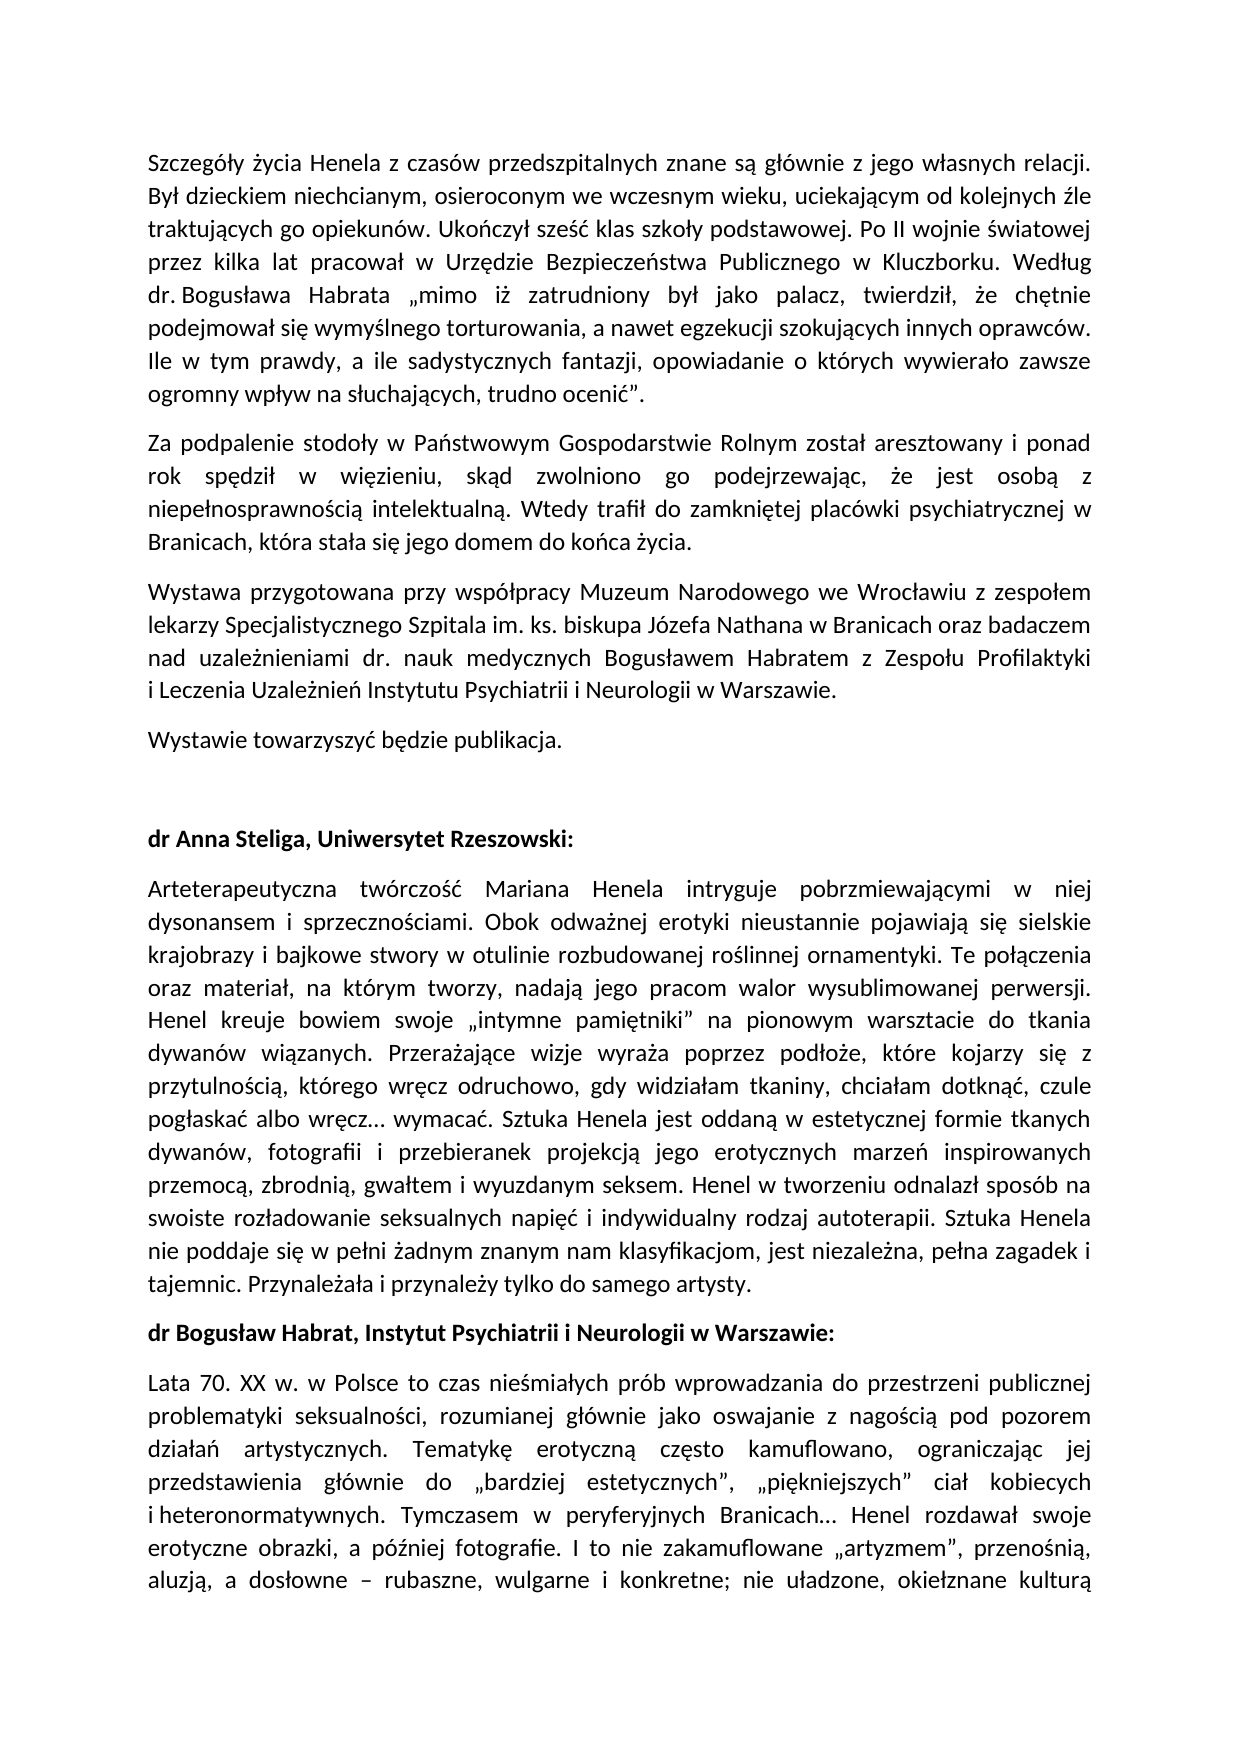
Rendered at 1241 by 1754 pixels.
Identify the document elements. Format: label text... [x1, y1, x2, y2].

text Wystawa przygotowana przy współpracy Muzeum Narodowego we Wrocławiu z zespołem lekarzy Specjalistycznego Szpitala im. ks. biskupa Józefa Nathana w Branicach oraz badaczem nad uzależnieniami dr. nauk medycznych Bogusławem Habratem z Zespołu Profilaktyki i Leczenia Uzależnień Instytutu Psychiatrii i Neurologii w Warszawie. [148, 576, 1093, 705]
text Wystawie towarzyszyć będzie publikacja. [148, 724, 1093, 755]
text dr Anna Steliga, Uniwersytet Rzeszowski: [148, 823, 1093, 854]
text dr Bogusław Habrat, Instytut Psychiatrii i Neurologii w Warszawie: [148, 1318, 1093, 1348]
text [148, 1367, 1093, 1595]
text Za podpalenie stodoły w Państwowym Gospodarstwie Rolnym został aresztowany i ponad rok spędził w więzieniu, skąd zwolniono go podejrzewając, że jest osobą z niepełnosprawnością intelektualną. Wtedy trafił do zamkniętej placówki psychiatrycznej w Branicach, która stała się jego domem do końca życia. [148, 428, 1093, 557]
text Szczegóły życia Henela z czasów przedszpitalnych znane są głównie z jego własnych relacji. Był dzieckiem niechcianym, osieroconym we wczesnym wieku, uciekającym od kolejnych źle traktujących go opiekunów. Ukończył sześć klas szkoły podstawowej. Po II wojnie światowej przez kilka lat pracował w Urzędzie Bezpieczeństwa Publicznego w Kluczborku. Według dr. Bogusława Habrata „mimo iż zatrudniony był jako palacz, twierdził, że chętnie podejmował się wymyślnego torturowania, a nawet egzekucji szokujących innych oprawców. Ile w tym prawdy, a ile sadystycznych fantazji, opowiadanie o których wywierało zawsze ogromny wpływ na słuchających, trudno ocenić”. [148, 148, 1093, 408]
text Arteterapeutyczna twórczość Mariana Henela intryguje pobrzmiewającymi w niej dysonansem i sprzecznościami. Obok odważnej erotyki nieustannie pojawiają się sielskie krajobrazy i bajkowe stwory w otulinie rozbudowanej roślinnej ornamentyki. Te połączenia oraz materiał, na którym tworzy, nadają jego pracom walor wysublimowanej perwersji. Henel kreuje bowiem swoje „intymne pamiętniki” na pionowym warsztacie do tkania dywanów wiązanych. Przerażające wizje wyraża poprzez podłoże, które kojarzy się z przytulnością, którego wręcz odruchowo, gdy widziałam tkaniny, chciałam dotknąć, czule pogłaskać albo wręcz… wymacać. Sztuka Henela jest oddaną w estetycznej formie tkanych dywanów, fotografii i przebieranek projekcją jego erotycznych marzeń inspirowanych przemocą, zbrodnią, gwałtem i wyuzdanym seksem. Henel w tworzeniu odnalazł sposób na swoiste rozładowanie seksualnych napięć i indywidualny rodzaj autoterapii. Sztuka Henela nie poddaje się w pełni żadnym znanym nam klasyfikacjom, jest niezależna, pełna zagadek i tajemnic. Przynależała i przynależy tylko do samego artysty. [148, 873, 1093, 1298]
